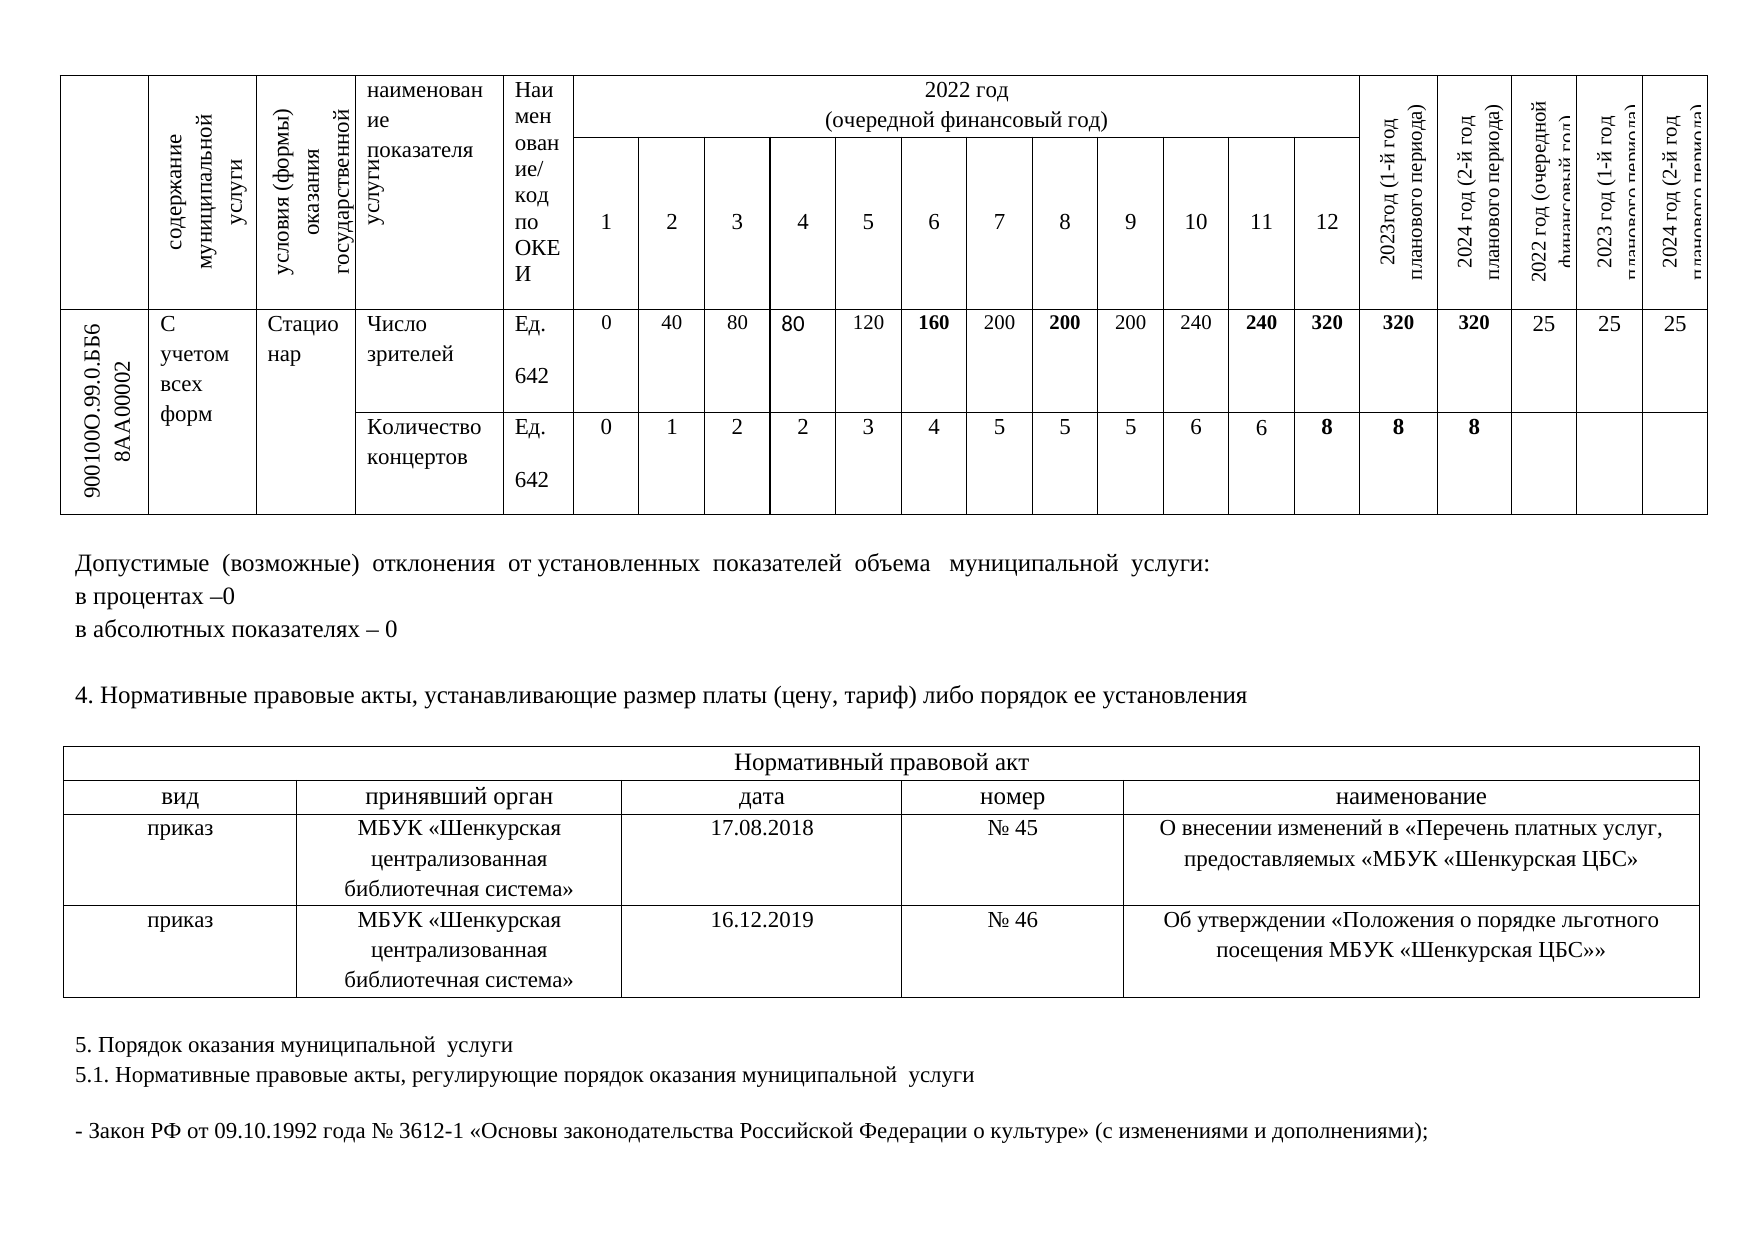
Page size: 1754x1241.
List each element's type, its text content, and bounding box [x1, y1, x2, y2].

table_cell 120 [836, 310, 901, 412]
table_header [149, 76, 256, 308]
table_cell 25 [1577, 310, 1642, 412]
table_cell приказ [64, 906, 296, 997]
table_cell 10 [1164, 138, 1228, 308]
text в процентах –0 [75, 581, 1679, 610]
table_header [61, 76, 148, 308]
text Допустимые (возможные) отклонения от установленных показателей объема муниципальной услуги: [75, 548, 1679, 577]
table_cell 200 [1033, 310, 1097, 412]
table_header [257, 76, 355, 308]
table_cell О внесении изменений в «Перечень платных услуг, предоставляемых «МБУК «Шенкурская ЦБС» [1124, 815, 1699, 905]
table_cell 7 [967, 138, 1032, 308]
table_cell Число зрителей [356, 310, 503, 412]
table_cell номер [902, 781, 1123, 813]
table_cell 900100О.99.0.ББ68АА00002 [61, 310, 148, 514]
table_cell 8 [1360, 413, 1437, 514]
table_header Нормативный правовой акт [64, 747, 1699, 780]
table_cell 200 [967, 310, 1032, 412]
table_cell Стационар [257, 310, 355, 514]
table_cell наименование [1124, 781, 1699, 813]
table_cell 25 [1512, 310, 1576, 412]
table_cell 240 [1229, 310, 1294, 412]
table_cell [1512, 413, 1576, 514]
table_cell Об утверждении «Положения о порядке льготного посещения МБУК «Шенкурская ЦБС»» [1124, 906, 1699, 997]
table_cell приказ [64, 815, 296, 905]
table_cell 2 [705, 413, 769, 514]
table_cell 25 [1643, 310, 1707, 412]
text 5.1. Нормативные правовые акты, регулирующие порядок оказания муниципальной услуги [75, 1061, 1679, 1087]
table_cell 200 [1098, 310, 1163, 412]
table_cell дата [622, 781, 901, 813]
table_cell 3 [705, 138, 769, 308]
table_cell 2024 год (2-й год планового периода) [1643, 76, 1707, 308]
table_cell МБУК «Шенкурская централизованная библиотечная система» [297, 906, 621, 997]
table_cell 160 [902, 310, 966, 412]
table_cell Количество концертов [356, 413, 503, 514]
table_cell 80 [705, 310, 769, 412]
table_cell 320 [1295, 310, 1359, 412]
table_cell Наименование/код по ОКЕИ [504, 76, 573, 308]
table_cell 2022 год (очередной финансовый год) [574, 76, 1359, 137]
table_cell 6 [902, 138, 966, 308]
table_cell 40 [639, 310, 704, 412]
table_cell 16.12.2019 [622, 906, 901, 997]
table_cell 0 [574, 310, 638, 412]
table_cell 8 [1033, 138, 1097, 308]
text - Закон РФ от 09.10.1992 года № 3612-1 «Основы законодательства Российской Федерации о культуре» (с изменениями и дополнениями); [75, 1091, 1679, 1144]
table_cell 5 [1098, 413, 1163, 514]
table_cell 5 [836, 138, 901, 308]
table_cell 4 [771, 138, 835, 308]
text в абсолютных показателях – 0 [75, 614, 1679, 643]
table_cell 11 [1229, 138, 1294, 308]
table_cell наименование показателя [356, 76, 503, 308]
table_cell 2 [639, 138, 704, 308]
table_cell 4 [902, 413, 966, 514]
table_cell 6 [1229, 413, 1294, 514]
table_cell 1 [574, 138, 638, 308]
table_cell [1577, 413, 1642, 514]
table_cell 1 [639, 413, 704, 514]
table_cell № 45 [902, 815, 1123, 905]
table_cell 12 [1295, 138, 1359, 308]
table_cell 3 [836, 413, 901, 514]
table_cell 240 [1164, 310, 1228, 412]
table_cell 2 [771, 413, 835, 514]
table_cell 5 [1033, 413, 1097, 514]
table_cell 2023 год (1-й год планового периода) [1577, 76, 1642, 308]
table_cell 8 [1438, 413, 1511, 514]
table_cell С учетом всех форм [149, 310, 256, 514]
table_cell 6 [1164, 413, 1228, 514]
text 5. Порядок оказания муниципальной услуги [75, 1031, 1679, 1057]
table_cell 5 [967, 413, 1032, 514]
table_cell 80 [771, 310, 835, 412]
table_cell 2024 год (2-й год планового периода) [1438, 76, 1511, 308]
table_cell 0 [574, 413, 638, 514]
table_cell 320 [1438, 310, 1511, 412]
table_cell 2023год (1-й год планового периода) [1360, 76, 1437, 308]
table_cell Ед. 642 [504, 413, 573, 514]
table_cell 8 [1295, 413, 1359, 514]
table_cell 2022 год (очередной финансовый год) [1512, 76, 1576, 308]
table_cell вид [64, 781, 296, 813]
text 4. Нормативные правовые акты, устанавливающие размер платы (цену, тариф) либо порядок ее установления [75, 680, 1679, 709]
table_cell 17.08.2018 [622, 815, 901, 905]
table_cell принявший орган [297, 781, 621, 813]
table_cell № 46 [902, 906, 1123, 997]
table_cell 9 [1098, 138, 1163, 308]
table_cell [1643, 413, 1707, 514]
table_cell Ед. 642 [504, 310, 573, 412]
table_cell МБУК «Шенкурская централизованная библиотечная система» [297, 815, 621, 905]
table_cell 320 [1360, 310, 1437, 412]
